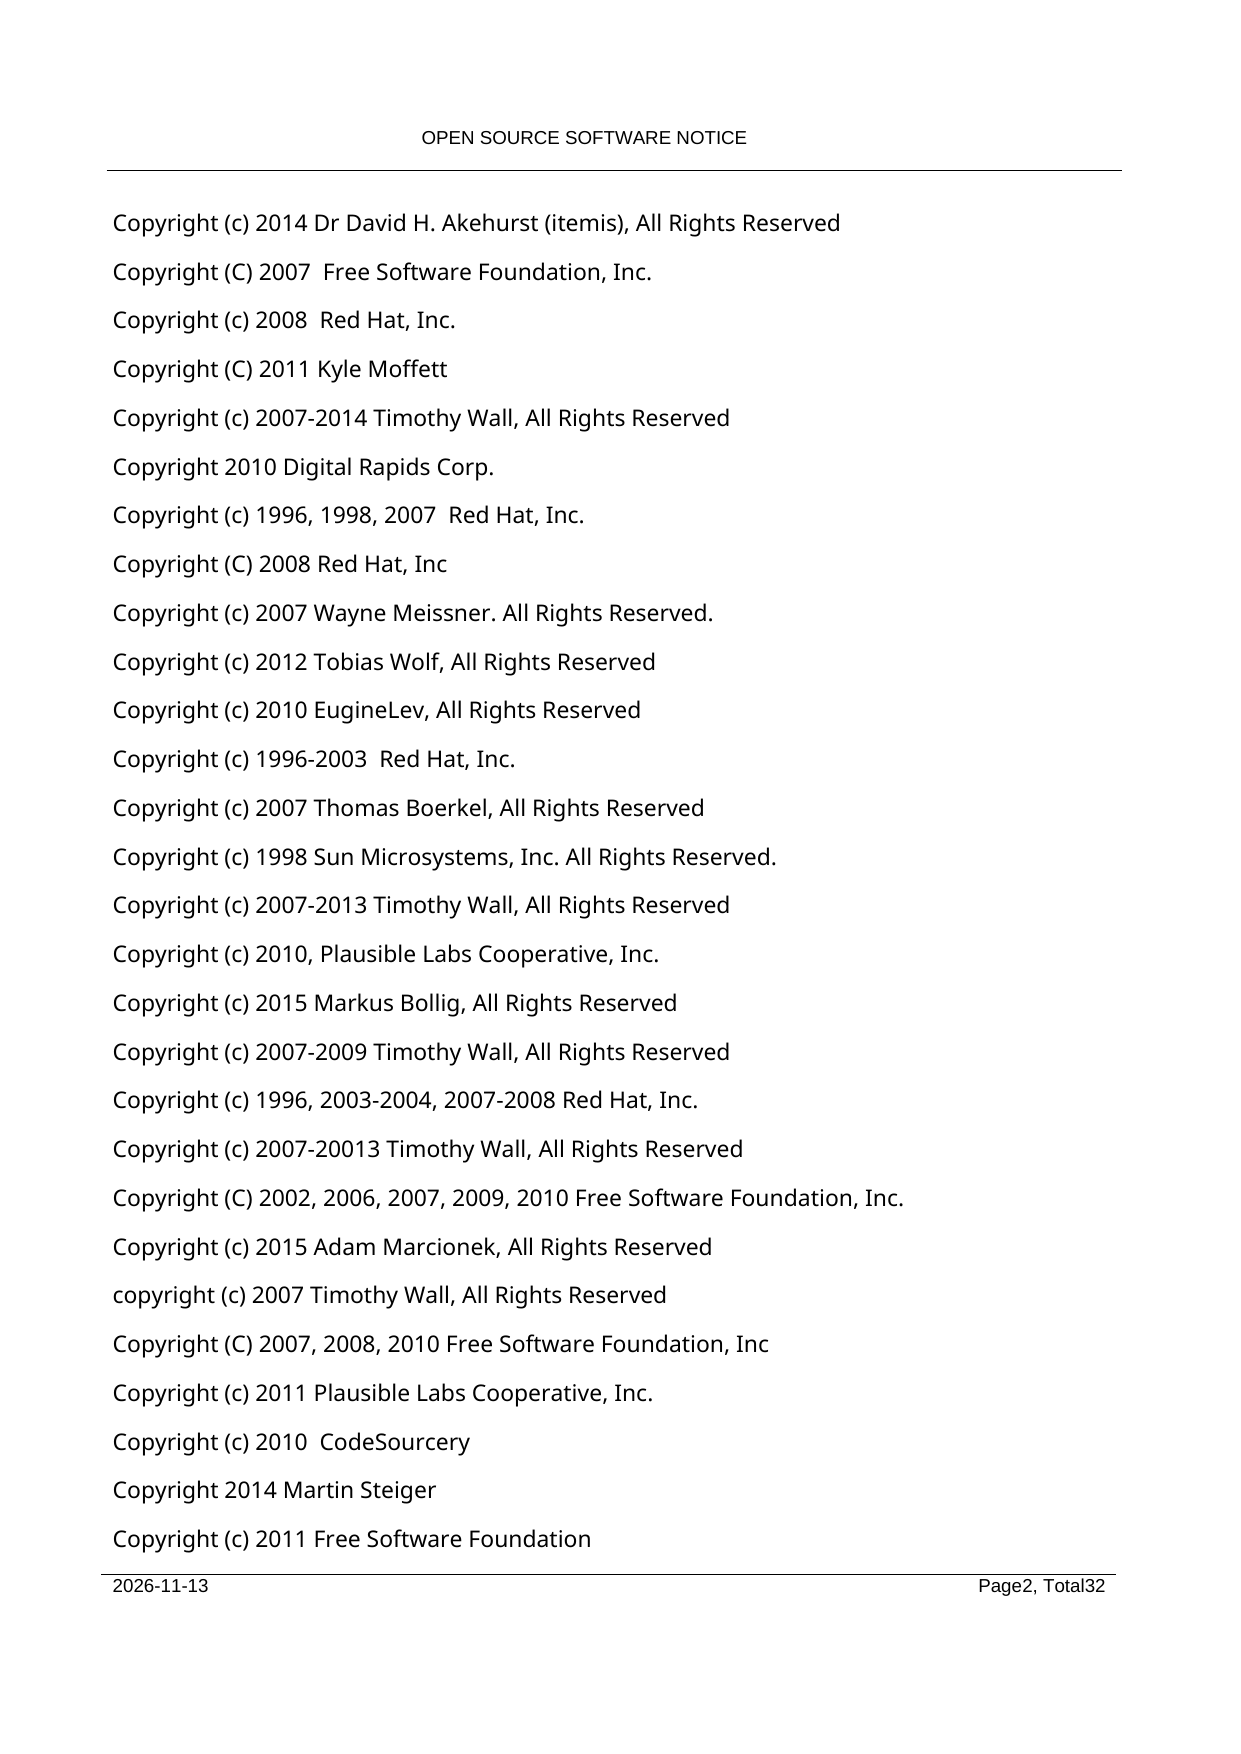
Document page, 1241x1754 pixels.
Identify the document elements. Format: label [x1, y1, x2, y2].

text [112, 206, 1128, 1555]
